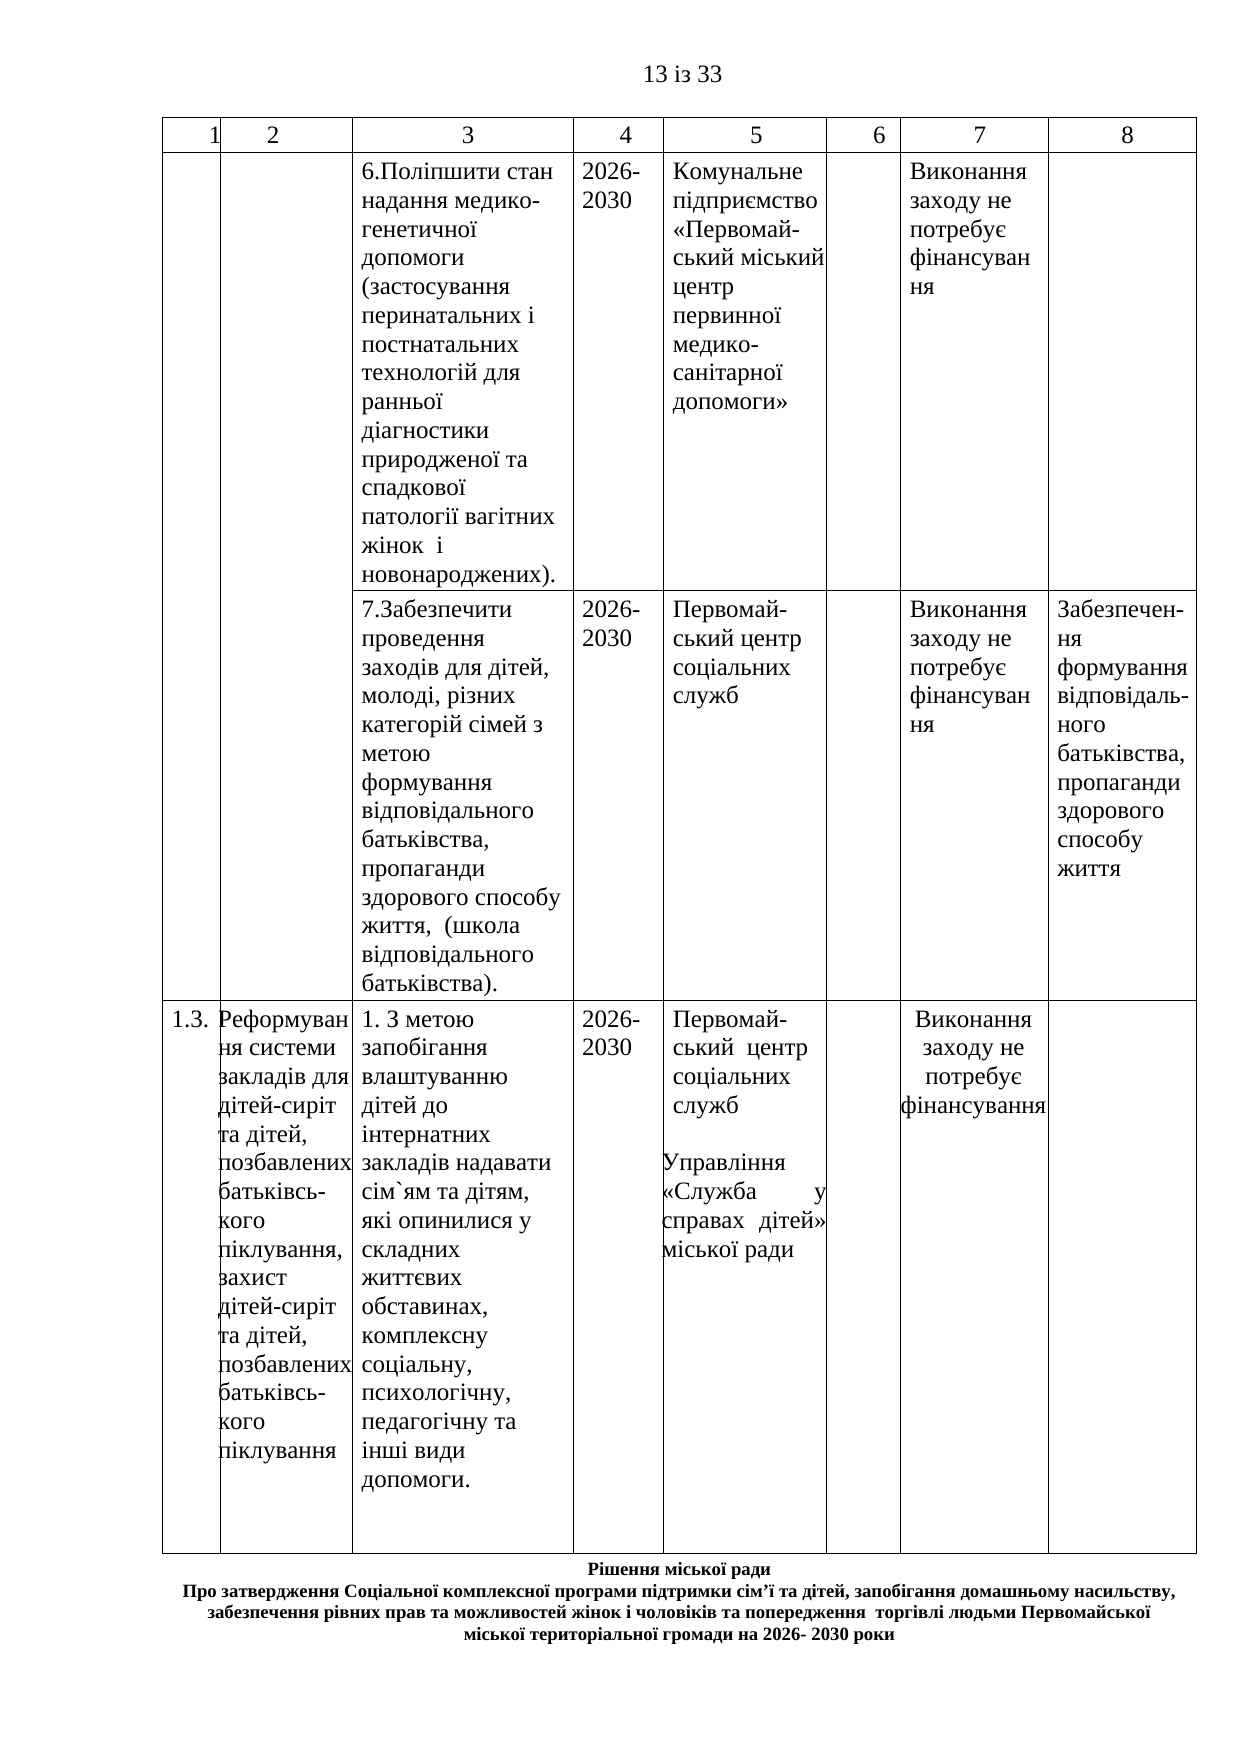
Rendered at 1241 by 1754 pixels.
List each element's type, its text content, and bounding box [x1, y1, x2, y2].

table_cell Виконання заходу не потребує фінансування [901, 1001, 1048, 1553]
table_cell Комунальне підприємство «Первомай-ський міський центр первинної медико-санітарної допомоги» [664, 153, 826, 590]
table_cell [827, 1001, 900, 1553]
table_cell 7.Забезпечити проведення заходів для дітей, молоді, різних категорій сімей з метою формування відповідального батьківства, пропаганди здорового способу життя, (школа відповідального батьківства). [353, 591, 573, 1000]
table_cell [827, 591, 900, 1000]
table_cell [353, 118, 573, 152]
table_cell [901, 118, 1048, 152]
table_cell 2026- 2030 [574, 1001, 663, 1553]
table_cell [901, 153, 1048, 590]
table_cell 2026- 2030 [574, 591, 663, 1000]
table_cell 2026- 2030 [574, 153, 663, 590]
table_cell [163, 118, 220, 152]
table_cell [1049, 118, 1196, 152]
table_cell Первомай-ський центр соціальних служб [664, 591, 826, 1000]
table_cell Виконання заходу не потребує фінансування [901, 591, 1048, 1000]
table_cell [1049, 153, 1196, 590]
table_cell [1049, 1001, 1196, 1553]
table_cell Забезпечен- ня формування відповідаль- ного батьківства, пропаганди здорового способу життя [1049, 591, 1196, 1000]
table_cell [827, 153, 900, 590]
table_cell [574, 118, 663, 152]
table_cell 1. З метою запобігання влаштуванню дітей до інтернатних закладів надавати сім`ям та дітям, які опинилися у складних життєвих обставинах, комплексну соціальну, психологічну, педагогічну та інші види допомоги. [353, 1001, 573, 1553]
table_cell 1.3. [163, 1001, 220, 1553]
table_cell [221, 118, 352, 152]
table_cell Первомай-ський центр соціальних служб Управління «Служба у справах дітей» міської ради [664, 1001, 826, 1553]
table_cell 6.Поліпшити стан надання медико-генетичної допомоги (застосування перинатальних і постнатальних технологій для ранньої діагностики природженої та спадкової патології вагітних жінок і новонароджених). [353, 153, 573, 590]
table_cell Реформування системи закладів для дітей-сиріт та дітей, позбавлених батьківсь- кого піклування, захист дітей-сиріт та дітей, позбавлених батьківсь- кого піклування [221, 1001, 352, 1553]
table_cell [827, 118, 900, 152]
table_cell [221, 153, 352, 1000]
table_cell [664, 118, 826, 152]
table_cell [163, 153, 220, 1000]
